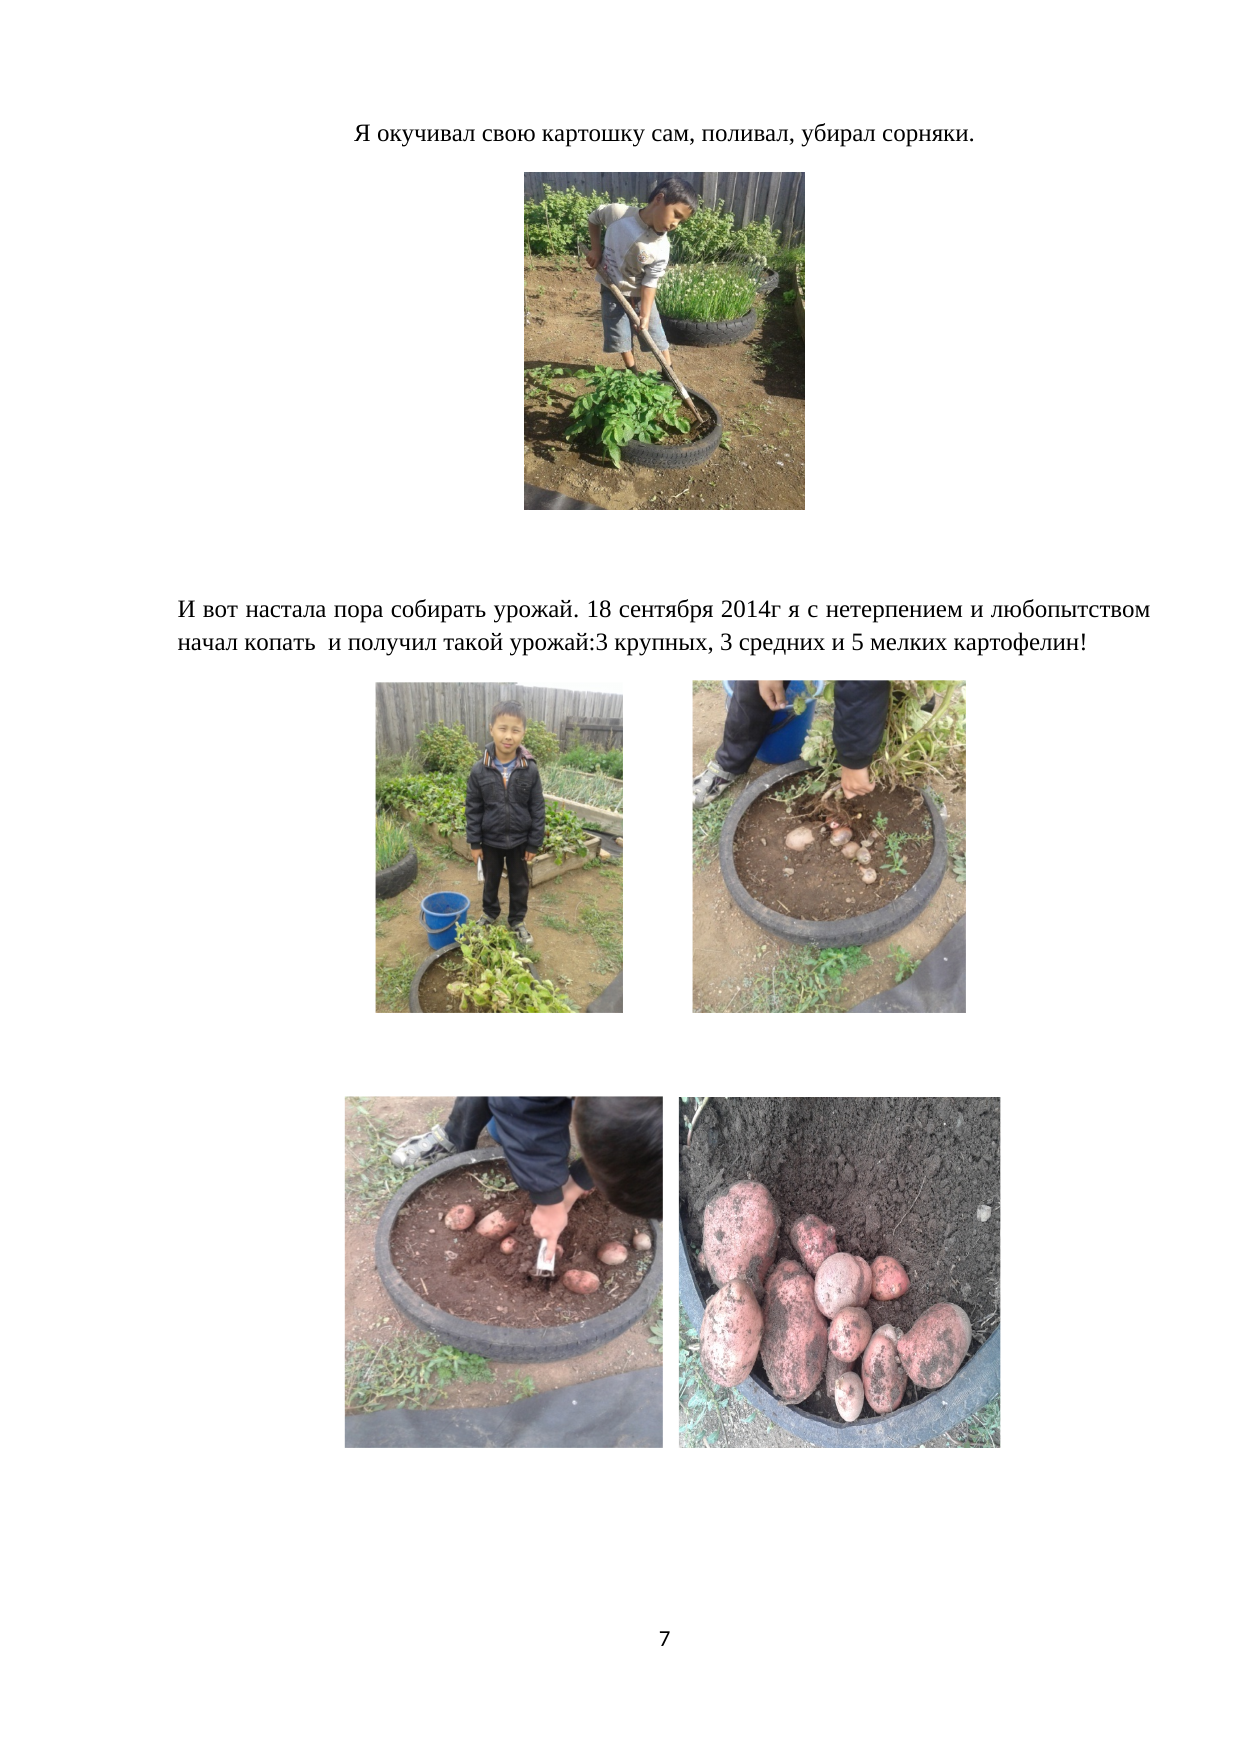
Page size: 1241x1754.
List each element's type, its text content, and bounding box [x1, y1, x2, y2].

picture [693, 681, 965, 1013]
picture [376, 683, 623, 1012]
text И вот настала пора собирать урожай. 18 сентября 2014г я с нетерпением и любопытством начал копать и получил такой урожай:3 крупных, 3 средних и 5 мелких картофелин! [177, 594, 1152, 656]
picture [345, 1097, 662, 1447]
picture [524, 172, 805, 510]
picture [678, 1097, 1001, 1448]
text Я окучивал свою картошку сам, поливал, убирал сорняки. [177, 118, 1152, 147]
